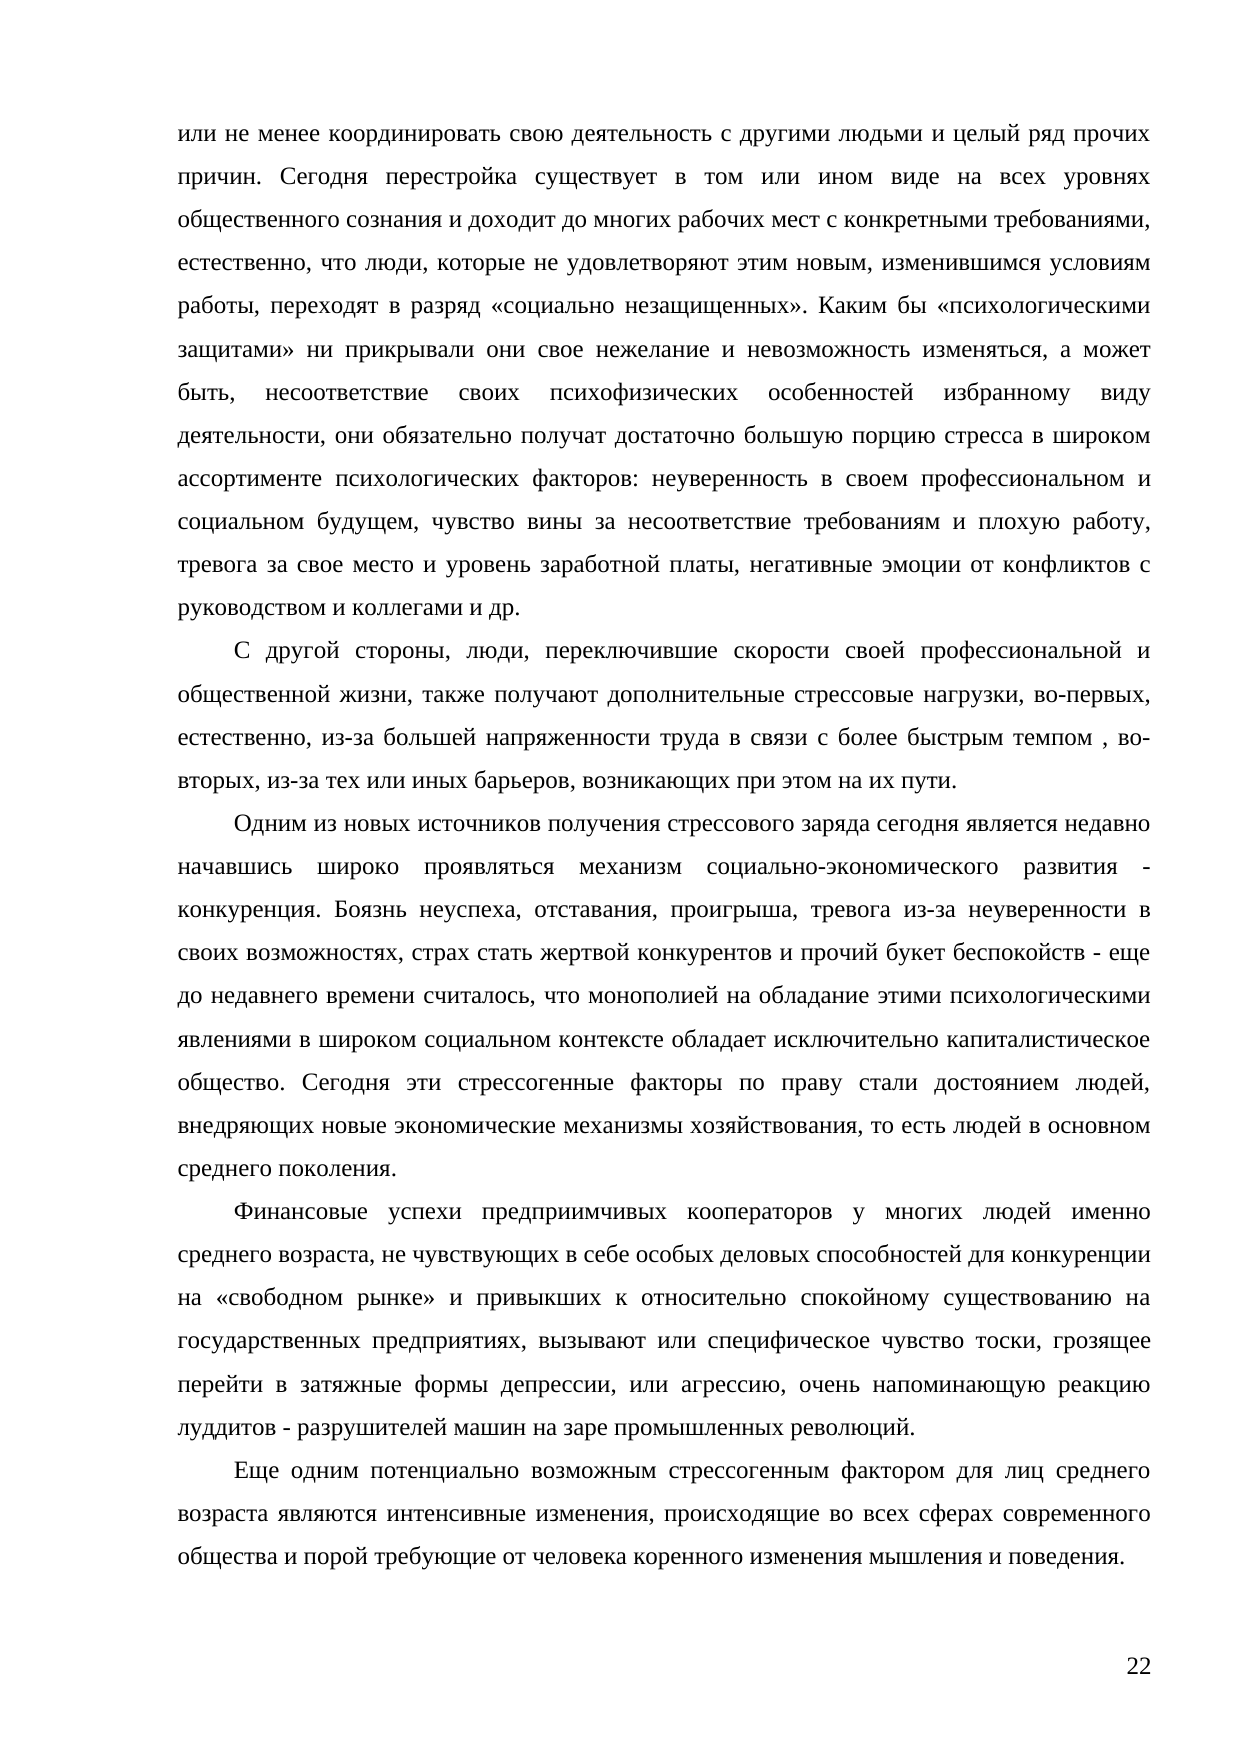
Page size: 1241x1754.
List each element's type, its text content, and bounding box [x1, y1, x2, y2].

text С другой стороны, люди, переключившие скорости своей профессиональной и общественной жизни, также получают дополнительные стрессовые нагрузки, во-первых, естественно, из-за большей напряженности труда в связи с более быстрым темпом , во-вторых, из-за тех или иных барьеров, возникающих при этом на их пути. [177, 636, 1152, 794]
text Еще одним потенциально возможным стрессогенным фактором для лиц среднего возраста являются интенсивные изменения, происходящие во всех сферах современного общества и порой требующие от человека коренного изменения мышления и поведения. [177, 1455, 1152, 1570]
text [177, 118, 1152, 621]
text Одним из новых источников получения стрессового заряда сегодня является недавно начавшись широко проявляться механизм социально-экономического развития - конкуренция. Боязнь неуспеха, отставания, проигрыша, тревога из-за неуверенности в своих возможностях, страх стать жертвой конкурентов и прочий букет беспокойств - еще до недавнего времени считалось, что монополией на обладание этими психологическими явлениями в широком социальном контексте обладает исключительно капиталистическое общество. Сегодня эти стрессогенные факторы по праву стали достоянием людей, внедряющих новые экономические механизмы хозяйствования, то есть людей в основном среднего поколения. [177, 808, 1152, 1182]
text Финансовые успехи предприимчивых кооператоров у многих людей именно среднего возраста, не чувствующих в себе особых деловых способностей для конкуренции на «свободном рынке» и привыкших к относительно спокойному существованию на государственных предприятиях, вызывают или специфическое чувство тоски, грозящее перейти в затяжные формы депрессии, или агрессию, очень напоминающую реакцию луддитов - разрушителей машин на заре промышленных революций. [177, 1196, 1152, 1441]
